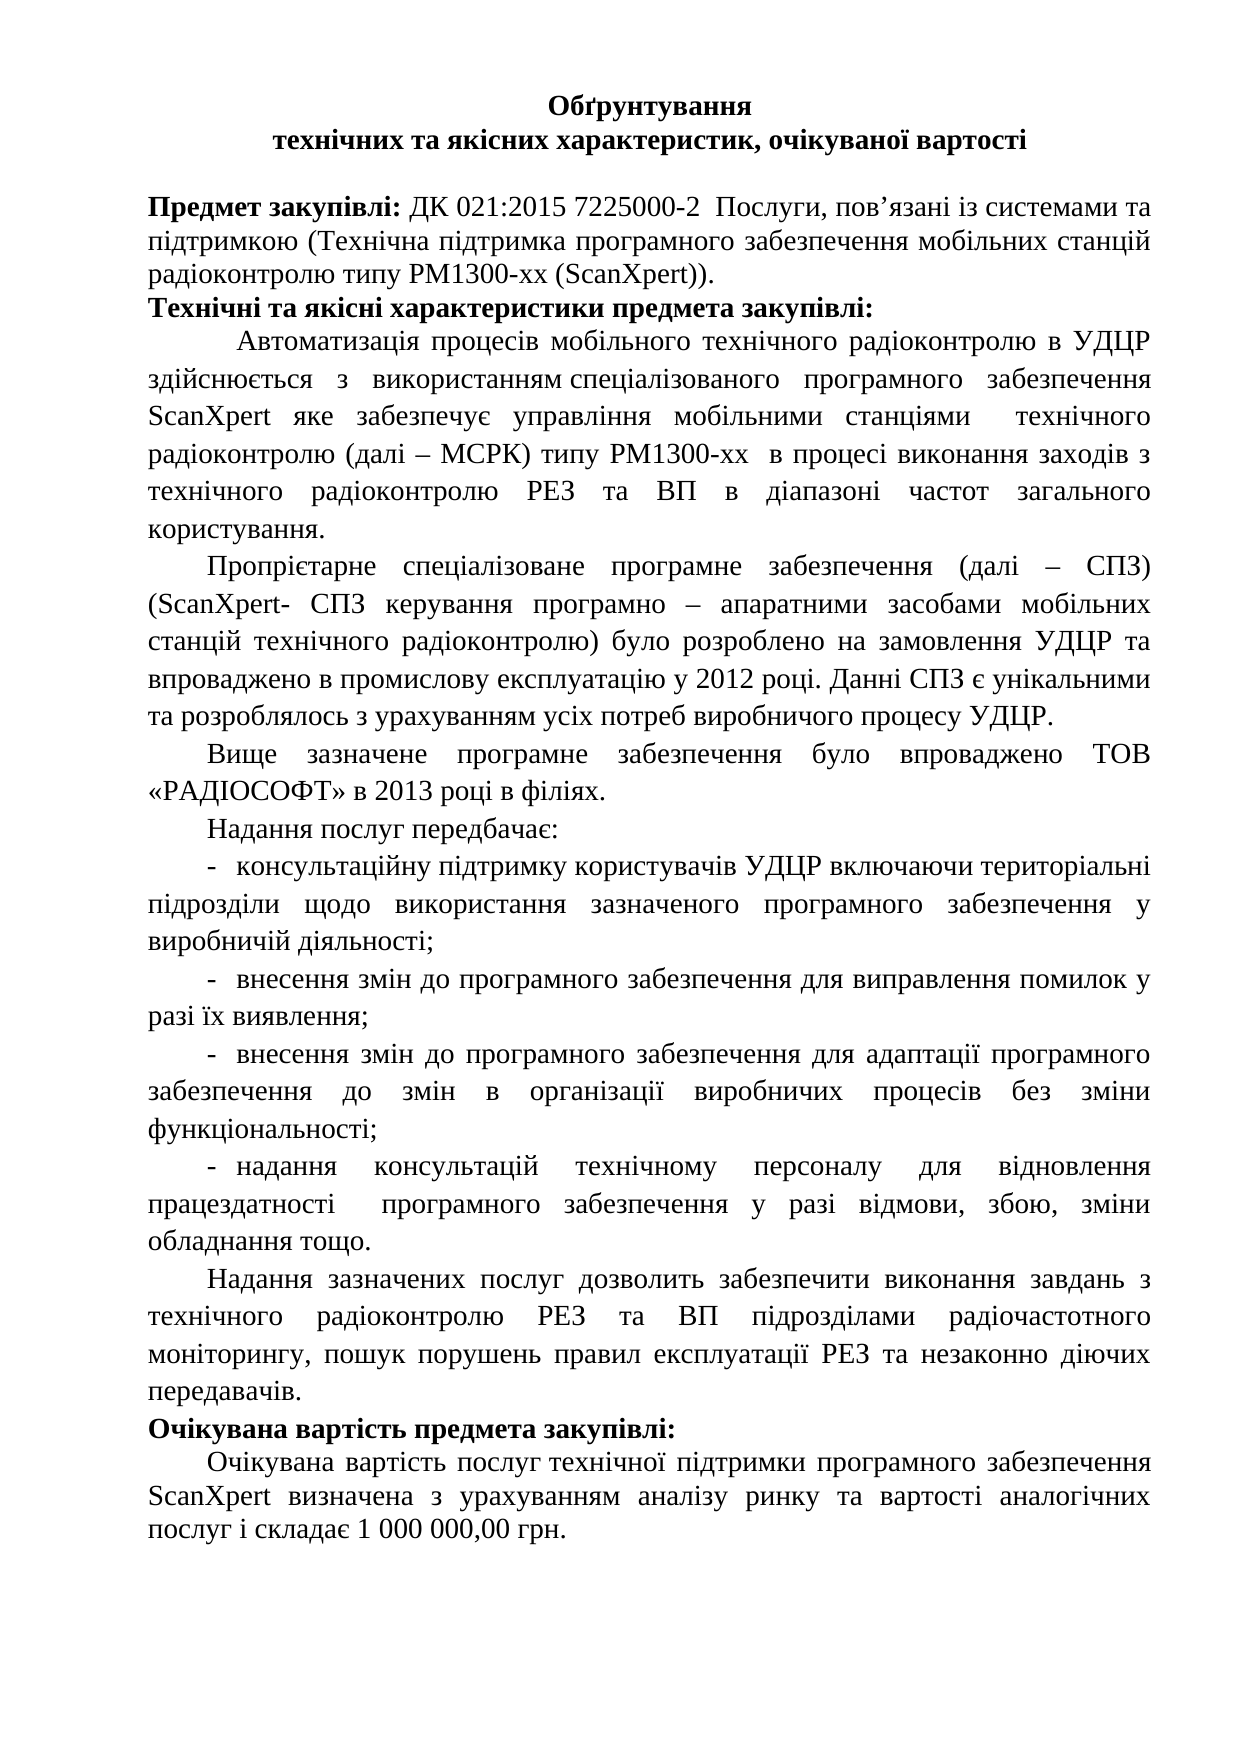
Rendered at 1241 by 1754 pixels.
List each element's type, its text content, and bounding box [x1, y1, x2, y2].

text Предмет закупівлі: ДК 021:2015 7225000-2 Послуги, пов’язані із системами та підтримкою (Технічна підтримка програмного забезпечення мобільних станцій радіоконтролю типу РМ1300-хх (ScanXpert)). [148, 189, 1152, 290]
list Очікувана вартість послуг технічної підтримки програмного забезпечення ScanXpert визначена з урахуванням аналізу ринку та вартості аналогічних послуг і складає 1 000 000,00 грн. [148, 1444, 1152, 1545]
text Обґрунтування [148, 88, 1152, 122]
text технічних та якісних характеристик, очікуваної вартості [148, 122, 1152, 156]
text Технічні та якісні характеристики предмета закупівлі: [148, 290, 1152, 323]
text - надання консультацій технічному персоналу для відновлення працездатності програмного забезпечення у разі відмови, збою, зміни обладнання тощо. [148, 1148, 1152, 1257]
text Автоматизація процесів мобільного технічного радіоконтролю в УДЦР здійснюється з використанням спеціалізованого програмного забезпечення ScanXpert яке забезпечує управління мобільними станціями технічного радіоконтролю (далі – МСРК) типу РМ1300-хх в процесі виконання заходів з технічного радіоконтролю РЕЗ та ВП в діапазоні частот загального користування. [148, 323, 1152, 544]
text Надання зазначених послуг дозволить забезпечити виконання завдань з технічного радіоконтролю РЕЗ та ВП підрозділами радіочастотного моніторингу, пошук порушень правил експлуатації РЕЗ та незаконно діючих передавачів. [148, 1261, 1152, 1407]
text - внесення змін до програмного забезпечення для виправлення помилок у разі їх виявлення; [148, 961, 1152, 1032]
text Надання послуг передбачає: [148, 811, 1152, 844]
text Пропрієтарне спеціалізоване програмне забезпечення (далі – СПЗ) (ScanXpert- СПЗ керування програмно – апаратними засобами мобільних станцій технічного радіоконтролю) було розроблено на замовлення УДЦР та впроваджено в промислову експлуатацію у 2012 році. Данні СПЗ є унікальними та розроблялось з урахуванням усіх потреб виробничого процесу УДЦР. [148, 548, 1152, 732]
text Очікувана вартість предмета закупівлі: [148, 1411, 1152, 1444]
text - консультаційну підтримку користувачів УДЦР включаючи територіальні підрозділи щодо використання зазначеного програмного забезпечення у виробничій діяльності; [148, 848, 1152, 957]
text Вище зазначене програмне забезпечення було впроваджено ТОВ «РАДІОСОФТ» в 2013 році в філіях. [148, 736, 1152, 807]
text - внесення змін до програмного забезпечення для адаптації програмного забезпечення до змін в організації виробничих процесів без зміни функціональності; [148, 1036, 1152, 1144]
